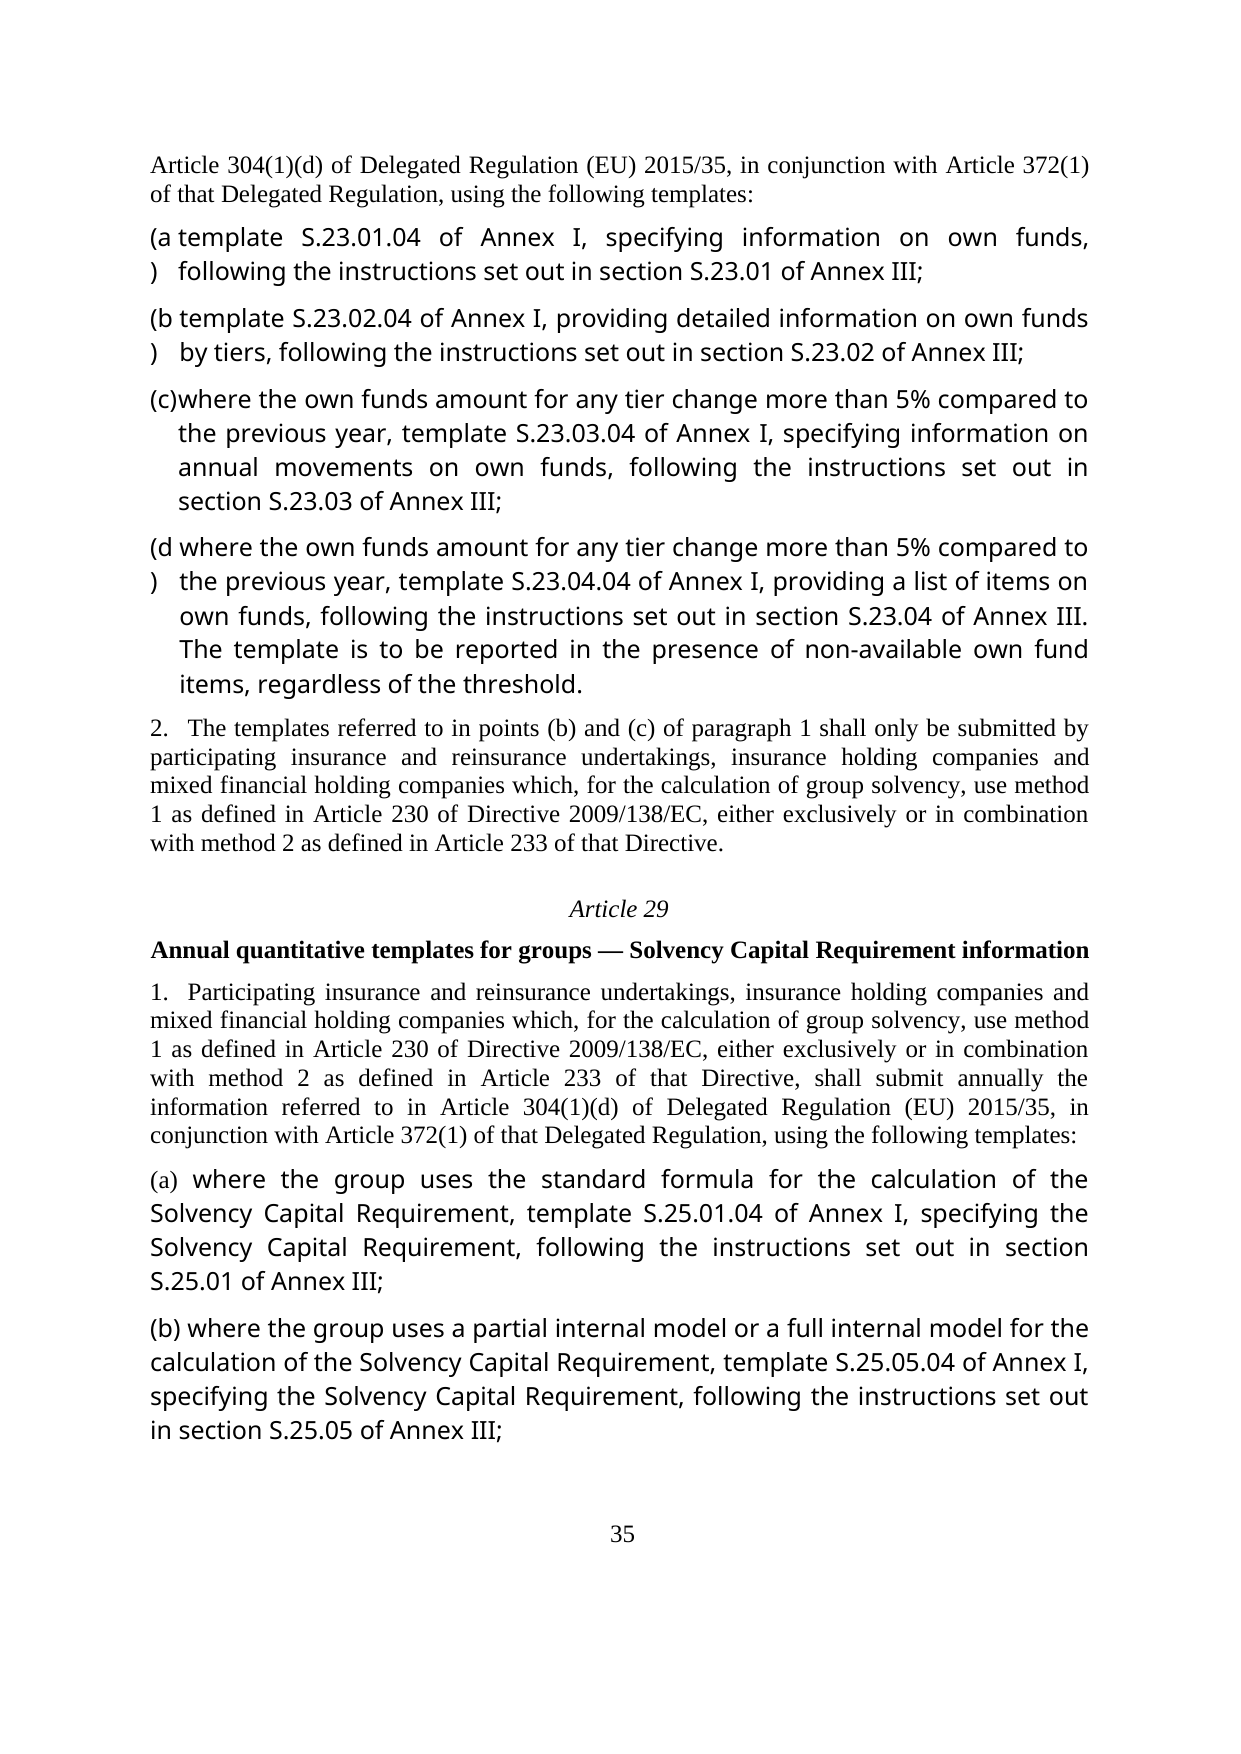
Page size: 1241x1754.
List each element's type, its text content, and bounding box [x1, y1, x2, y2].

table_header where the own funds amount for any tier change more than 5% compared to the previous year, template S.23.04.04 of Annex I, providing a list of items on own funds, following the instructions set out in section S.23.04 of Annex III. The template is to be reported in the presence of non-available own fund items, regardless of the threshold. [179, 518, 1090, 700]
text 2. The templates referred to in points (b) and (c) of paragraph 1 shall only be submitted by participating insurance and reinsurance undertakings, insurance holding companies and mixed financial holding companies which, for the calculation of group solvency, use method 1 as defined in Article 230 of Directive 2009/138/EC, either exclusively or in combination with method 2 as defined in Article 233 of that Directive. [150, 713, 1090, 857]
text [150, 150, 1090, 207]
table_header (a) [150, 208, 178, 288]
table_header (b) [150, 288, 179, 369]
table_header (d) [150, 518, 179, 700]
text Annual quantitative templates for groups — Solvency Capital Requirement information [150, 935, 1090, 964]
text Article 29 [150, 894, 1090, 923]
text (b) where the group uses a partial internal model or a full internal model for the calculation of the Solvency Capital Requirement, template S.25.05.04 of Annex I, specifying the Solvency Capital Requirement, following the instructions set out in section S.25.05 of Annex III; [150, 1310, 1090, 1447]
text 1. Participating insurance and reinsurance undertakings, insurance holding companies and mixed financial holding companies which, for the calculation of group solvency, use method 1 as defined in Article 230 of Directive 2009/138/EC, either exclusively or in combination with method 2 as defined in Article 233 of that Directive, shall submit annually the information referred to in Article 304(1)(d) of Delegated Regulation (EU) 2015/35, in conjunction with Article 372(1) of that Delegated Regulation, using the following templates: [150, 977, 1090, 1149]
table_header template S.23.02.04 of Annex I, providing detailed information on own funds by tiers, following the instructions set out in section S.23.02 of Annex III; [179, 288, 1090, 369]
table_header where the own funds amount for any tier change more than 5% compared to the previous year, template S.23.03.04 of Annex I, specifying information on annual movements on own funds, following the instructions set out in section S.23.03 of Annex III; [178, 369, 1090, 517]
text (a) where the group uses the standard formula for the calculation of the Solvency Capital Requirement, template S.25.01.04 of Annex I, specifying the Solvency Capital Requirement, following the instructions set out in section S.25.01 of Annex III; [150, 1162, 1090, 1298]
table_header template S.23.01.04 of Annex I, specifying information on own funds, following the instructions set out in section S.23.01 of Annex III; [178, 208, 1090, 288]
table_header (c) [150, 369, 178, 517]
